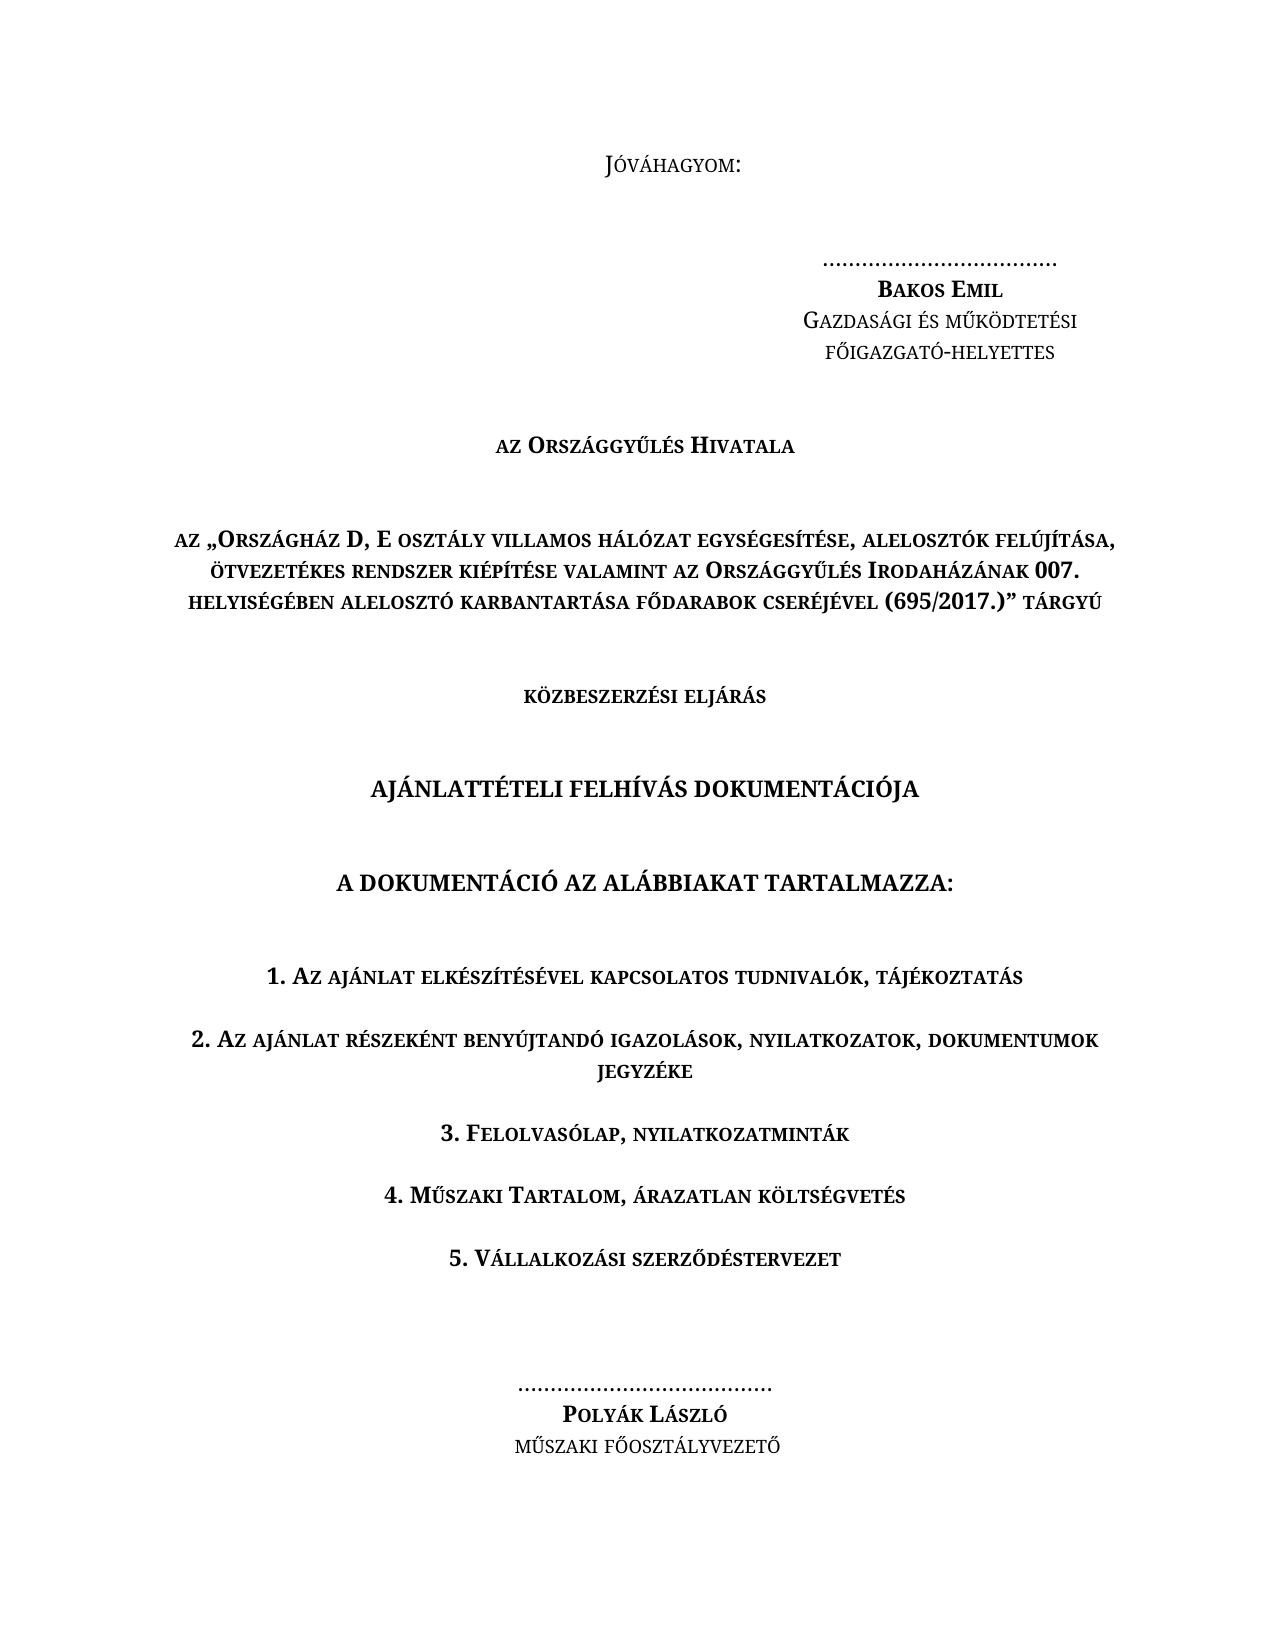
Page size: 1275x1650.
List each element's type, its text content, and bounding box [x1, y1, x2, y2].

text Bakos Emil [752, 273, 1127, 304]
text Polyák László [162, 1398, 1127, 1429]
text Jóváhagyom: [531, 148, 1127, 179]
text az Országgyűlés Hivatala [162, 429, 1127, 460]
text 2. Az ajánlat részeként benyújtandó igazolások, nyilatkozatok, dokumentumok jegyzéke [162, 1023, 1127, 1085]
text Gazdasági és működtetési főigazgató-helyettes [752, 304, 1127, 366]
text A DOKUMENTÁCIÓ AZ ALÁBBIAKAT TARTALMAZZA: [162, 866, 1127, 898]
text közbeszerzési eljárás [162, 679, 1127, 710]
text 3. Felolvasólap, nyilatkozatminták [162, 1116, 1127, 1148]
text 4. Műszaki Tartalom, árazatlan költségvetés [162, 1179, 1127, 1210]
text ……………………………… [752, 241, 1127, 273]
text műszaki főosztályvezető [162, 1429, 1132, 1460]
text az „Országház D, E osztály villamos hálózat egységesítése, alelosztók felújítása, ötvezetékes rendszer kiépítése valamint az Országgyűlés Irodaházának 007. helyiségében alelosztó karbantartása fődarabok cseréjével (695/2017.)” tárgyú [162, 523, 1127, 616]
text 1. Az ajánlat elkészítésével kapcsolatos tudnivalók, tájékoztatás [162, 960, 1127, 991]
text AJÁNLATTÉTELI FELHÍVÁS DOKUMENTÁCIÓJA [162, 773, 1127, 804]
text 5. Vállalkozási szerződéstervezet [162, 1241, 1127, 1273]
text ………………………………… [162, 1366, 1127, 1398]
